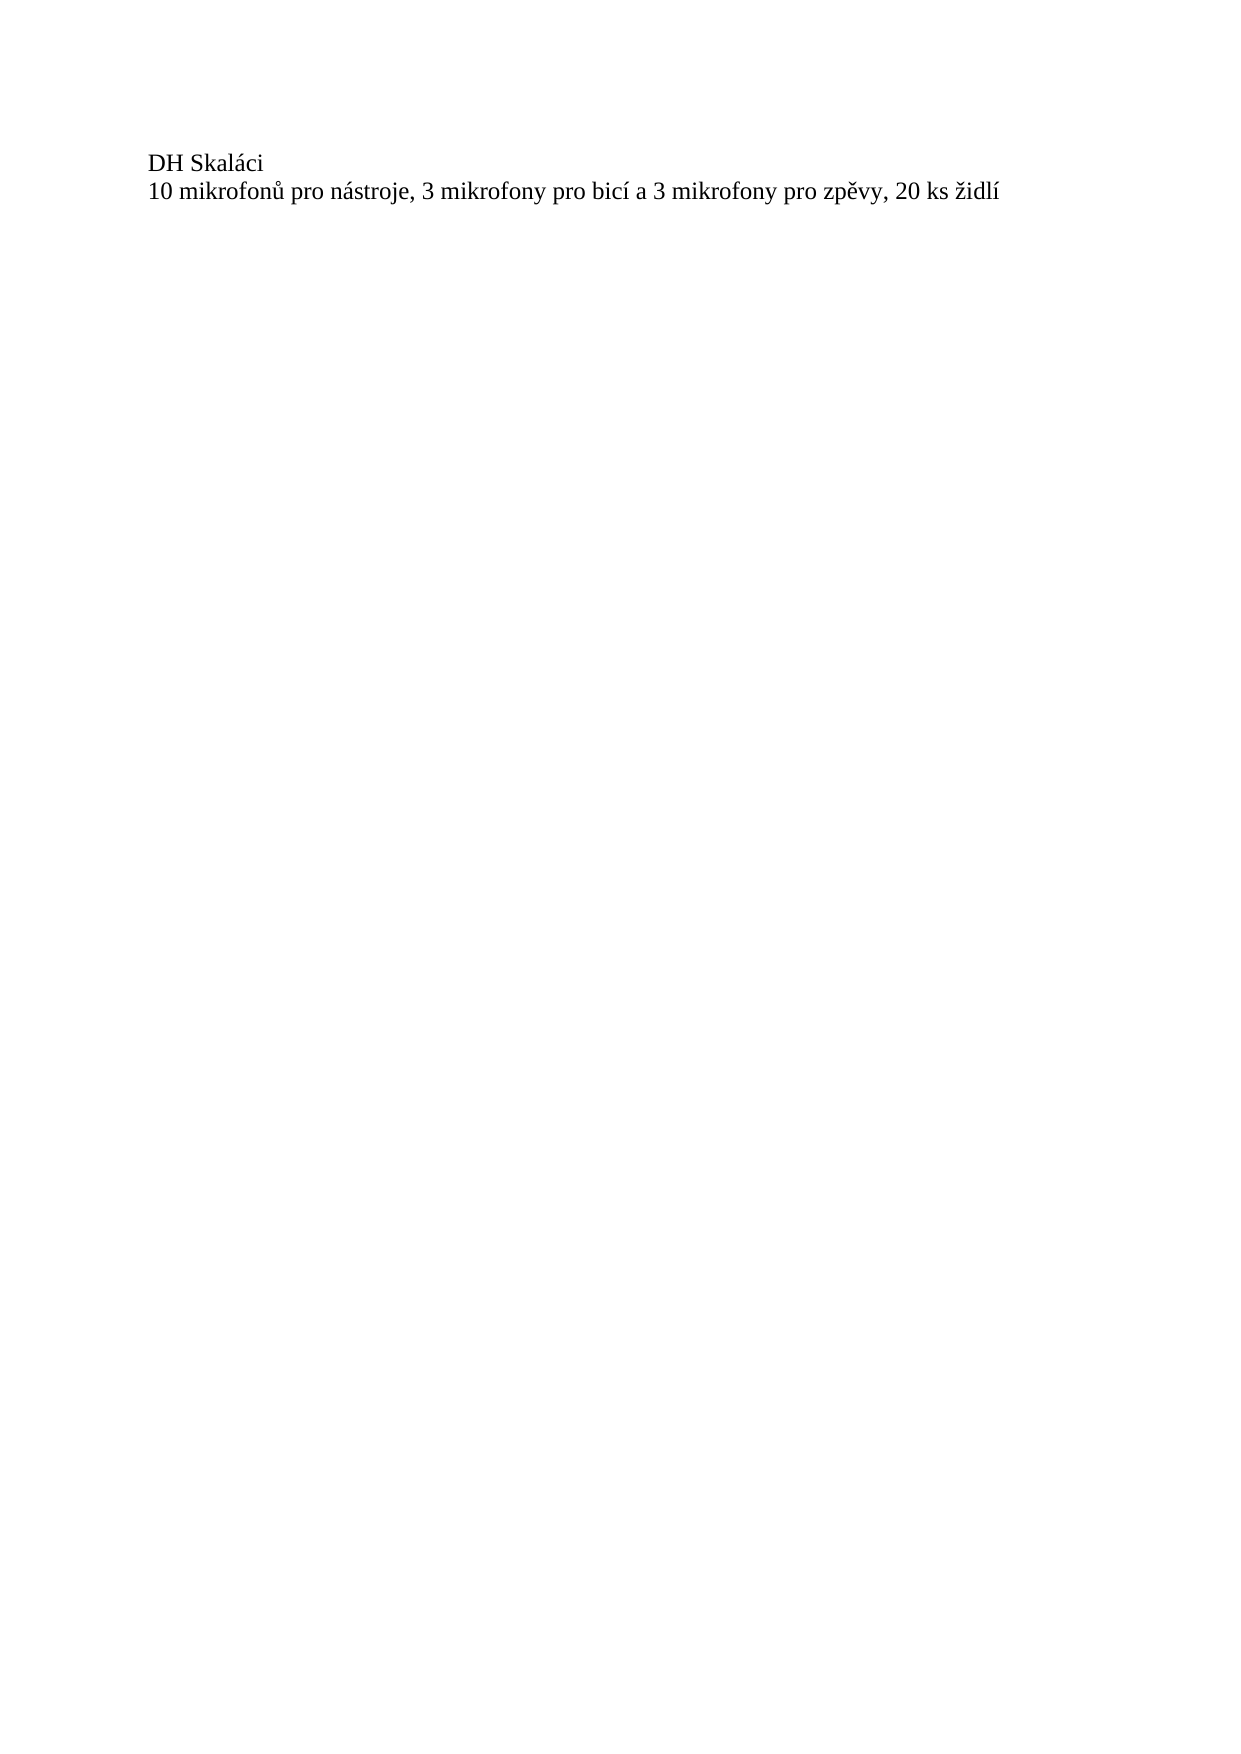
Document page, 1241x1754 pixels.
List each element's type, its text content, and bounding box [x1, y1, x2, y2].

text 10 mikrofonů pro nástroje, 3 mikrofony pro bicí a 3 mikrofony pro zpěvy, 20 ks židlí [148, 176, 1093, 205]
text DH Skaláci [148, 148, 1093, 176]
